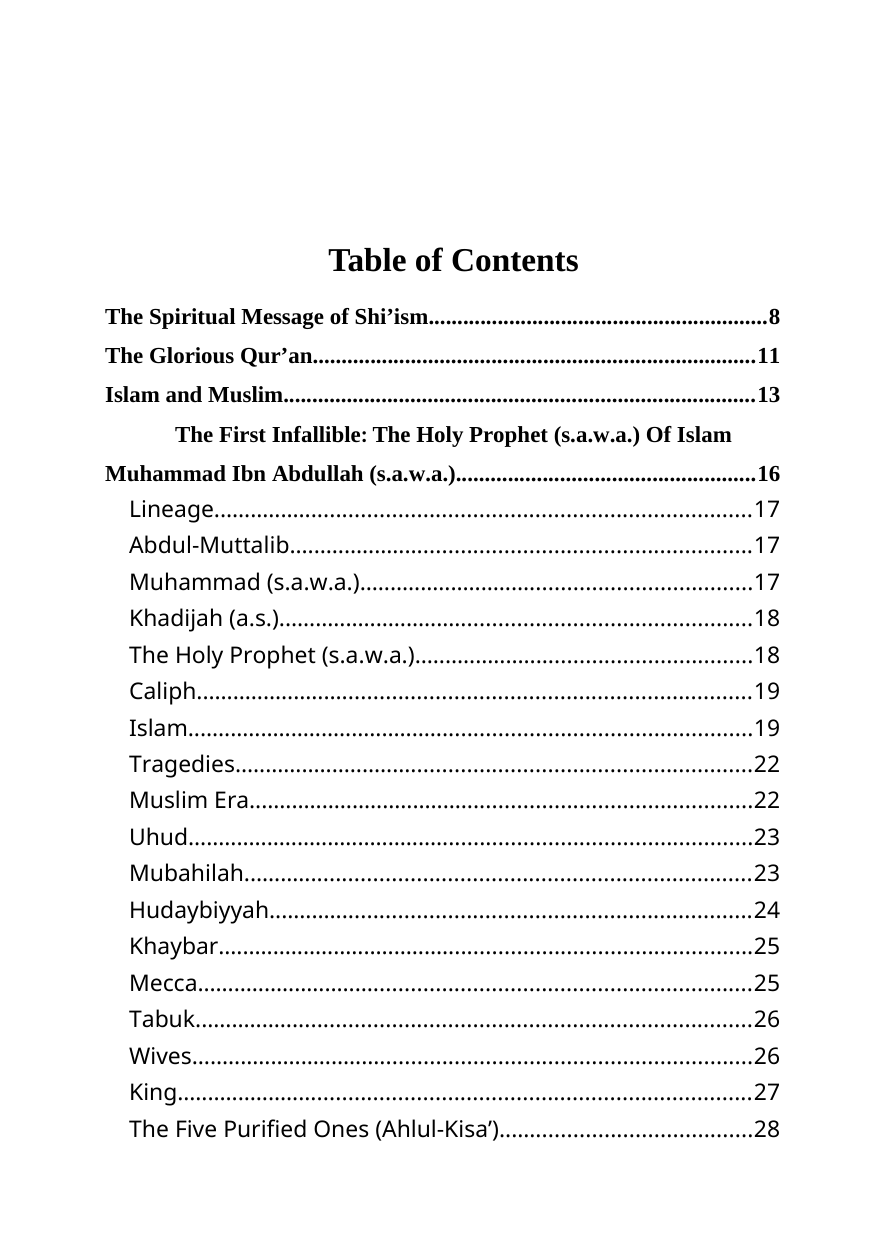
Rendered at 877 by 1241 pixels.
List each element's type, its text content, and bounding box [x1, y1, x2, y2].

text Mecca 25 [129, 967, 742, 997]
text Uhud 23 [129, 821, 742, 851]
text Khadijah (a.s.) 18 [129, 602, 742, 633]
text Muhammad Ibn Abdullah (s.a.w.a.) 16 [105, 460, 802, 487]
text King 27 [129, 1076, 742, 1107]
text Islam and Muslim 13 [105, 381, 802, 407]
text Wives 26 [129, 1040, 742, 1070]
text Khaybar 25 [129, 931, 742, 961]
text Mubahilah 23 [129, 858, 742, 888]
text Lineage 17 [129, 493, 742, 523]
text Abdul-Muttalib 17 [129, 529, 742, 560]
text The Spiritual Message of Shi’ism 8 [105, 303, 802, 330]
subtitle Table of Contents [105, 240, 802, 278]
text Muslim Era 22 [129, 785, 742, 815]
text Hudaybiyyah 24 [129, 894, 742, 924]
text The Five Purified Ones (Ahlul-Kisa’) 28 [129, 1113, 742, 1143]
text Muhammad (s.a.w.a.) 17 [129, 566, 742, 596]
text Caliph 19 [129, 675, 742, 706]
text The First Infallible: The Holy Prophet (s.a.w.a.) Of Islam [105, 420, 802, 448]
text The Glorious Qur’an 11 [105, 342, 802, 368]
text Islam 19 [129, 712, 742, 742]
text The Holy Prophet (s.a.w.a.) 18 [129, 639, 742, 669]
text Tragedies 22 [129, 748, 742, 778]
text Tabuk 26 [129, 1003, 742, 1034]
